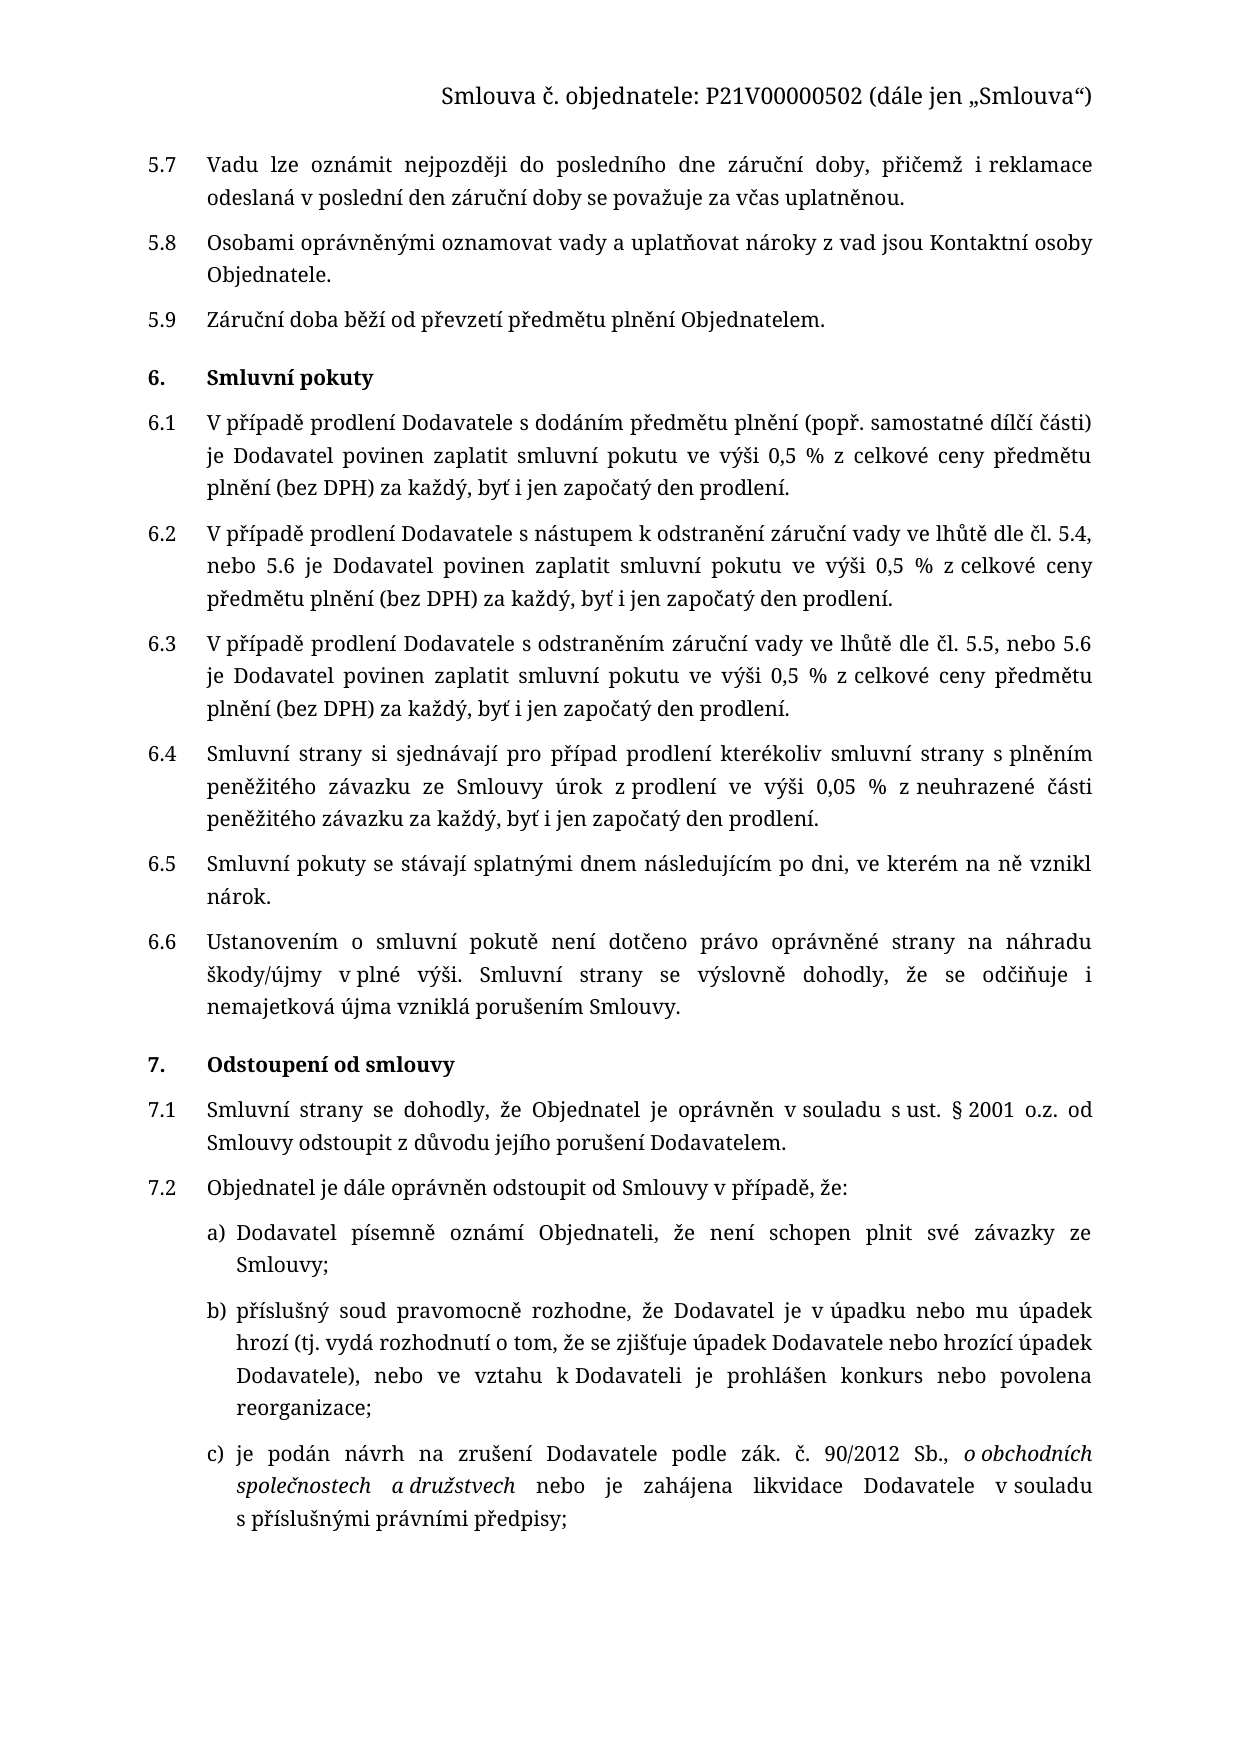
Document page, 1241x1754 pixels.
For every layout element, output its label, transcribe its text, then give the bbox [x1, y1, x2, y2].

list je podán návrh na zrušení Dodavatele podle zák. č. 90/2012 Sb., o obchodních společnostech a družstvech nebo je zahájena likvidace Dodavatele v souladu s příslušnými právními předpisy; [207, 1439, 1093, 1532]
list Dodavatel písemně oznámí Objednateli, že není schopen plnit své závazky ze Smlouvy; [207, 1218, 1093, 1279]
list V případě prodlení Dodavatele s nástupem k odstranění záruční vady ve lhůtě dle čl. 5.4, nebo 5.6 je Dodavatel povinen zaplatit smluvní pokutu ve výši 0,5 % z celkové ceny předmětu plnění (bez DPH) za každý, byť i jen započatý den prodlení. [148, 519, 1093, 612]
list Smluvní pokuty [148, 363, 1093, 392]
list Smluvní strany se dohodly, že Objednatel je oprávněn v souladu s ust. § 2001 o.z. od Smlouvy odstoupit z důvodu jejího porušení Dodavatelem. [148, 1095, 1093, 1156]
list Osobami oprávněnými oznamovat vady a uplatňovat nároky z vad jsou Kontaktní osoby Objednatele. [148, 228, 1093, 289]
list Smluvní pokuty se stávají splatnými dnem následujícím po dni, ve kterém na ně vznikl nárok. [148, 849, 1093, 911]
list Záruční doba běží od převzetí předmětu plnění Objednatelem. [148, 306, 1093, 334]
list Ustanovením o smluvní pokutě není dotčeno právo oprávněné strany na náhradu škody/újmy v plné výši. Smluvní strany se výslovně dohodly, že se odčiňuje i nemajetková újma vzniklá porušením Smlouvy. [148, 927, 1093, 1021]
list V případě prodlení Dodavatele s odstraněním záruční vady ve lhůtě dle čl. 5.5, nebo 5.6 je Dodavatel povinen zaplatit smluvní pokutu ve výši 0,5 % z celkové ceny předmětu plnění (bez DPH) za každý, byť i jen započatý den prodlení. [148, 629, 1093, 723]
list Objednatel je dále oprávněn odstoupit od Smlouvy v případě, že: [148, 1173, 1093, 1201]
list příslušný soud pravomocně rozhodne, že Dodavatel je v úpadku nebo mu úpadek hrozí (tj. vydá rozhodnutí o tom, že se zjišťuje úpadek Dodavatele nebo hrozící úpadek Dodavatele), nebo ve vztahu k Dodavateli je prohlášen konkurs nebo povolena reorganizace; [207, 1296, 1093, 1422]
list V případě prodlení Dodavatele s dodáním předmětu plnění (popř. samostatné dílčí části) je Dodavatel povinen zaplatit smluvní pokutu ve výši 0,5 % z celkové ceny předmětu plnění (bez DPH) za každý, byť i jen započatý den prodlení. [148, 408, 1093, 502]
list Vadu lze oznámit nejpozději do posledního dne záruční doby, přičemž i reklamace odeslaná v poslední den záruční doby se považuje za včas uplatněnou. [148, 150, 1093, 211]
list Odstoupení od smlouvy [148, 1050, 1093, 1078]
list Smluvní strany si sjednávají pro případ prodlení kterékoliv smluvní strany s plněním peněžitého závazku ze Smlouvy úrok z prodlení ve výši 0,05 % z neuhrazené části peněžitého závazku za každý, byť i jen započatý den prodlení. [148, 739, 1093, 833]
